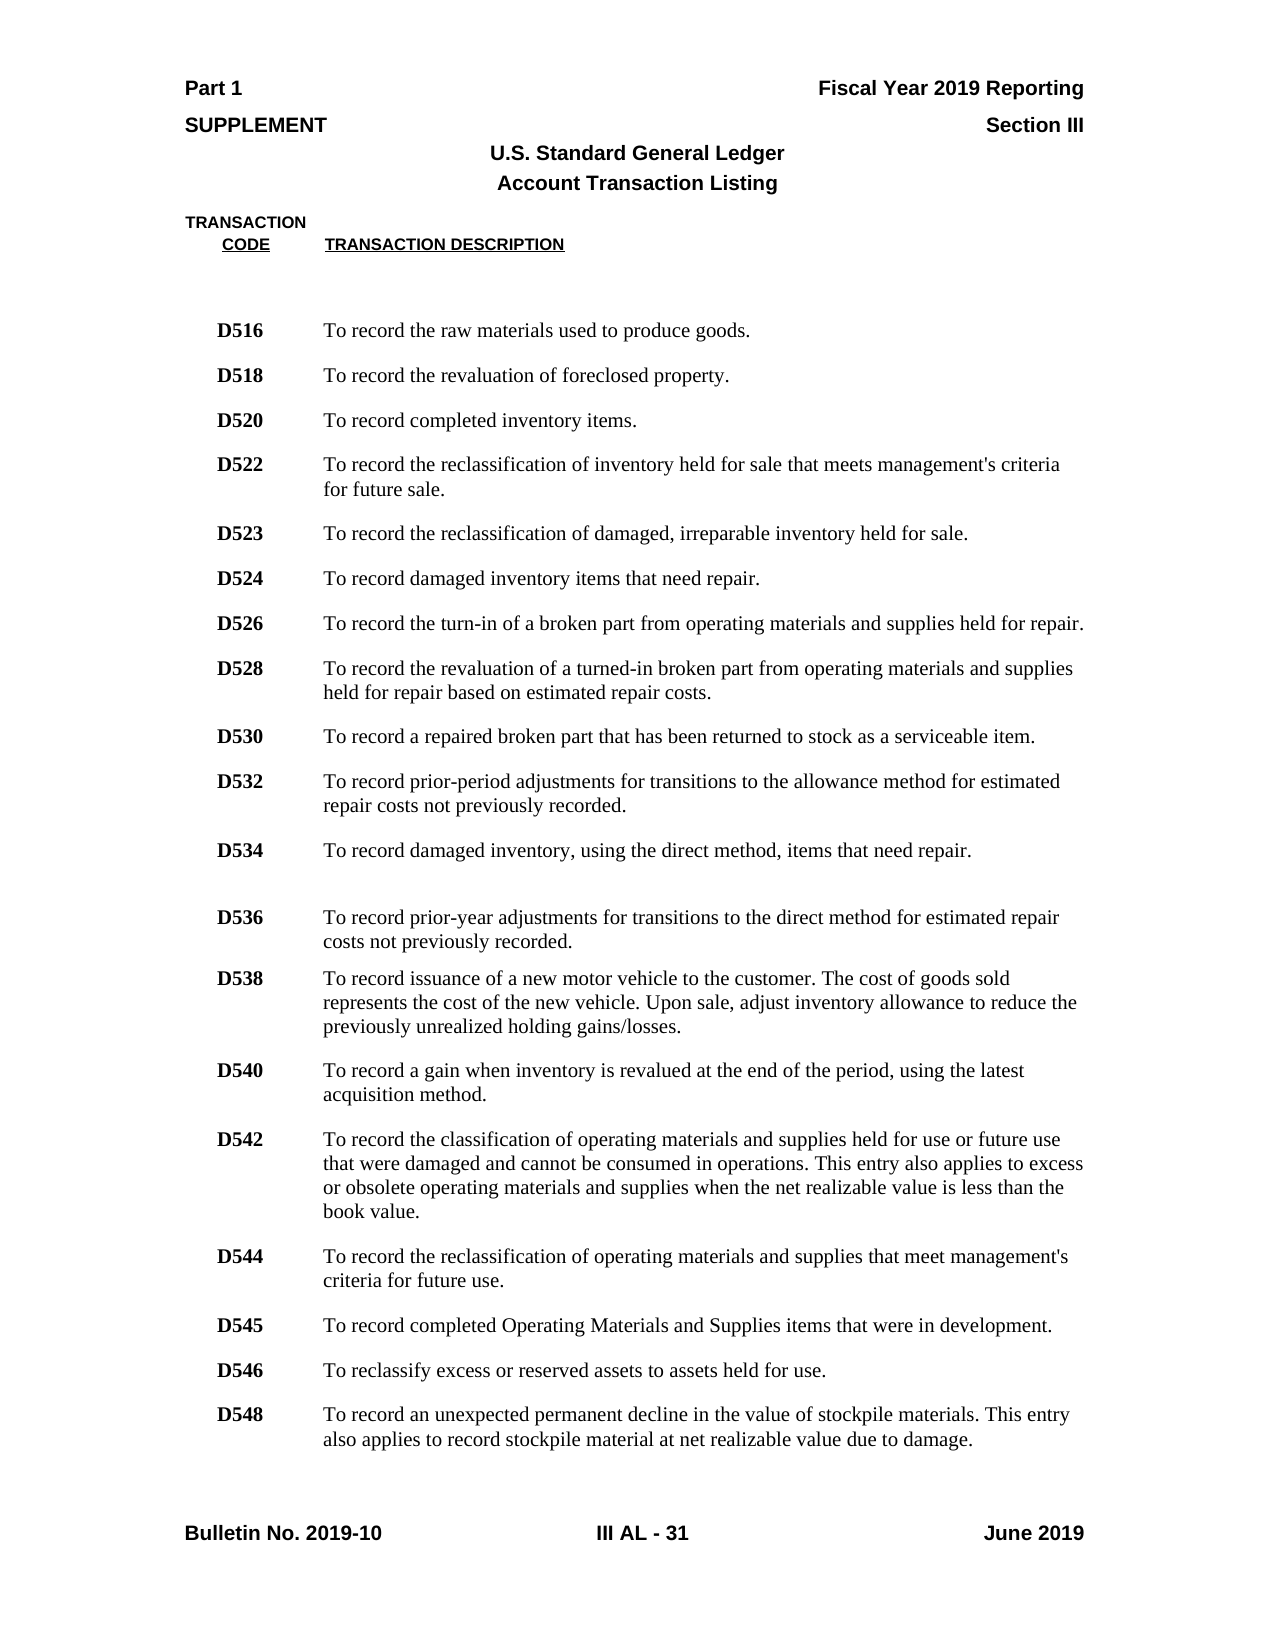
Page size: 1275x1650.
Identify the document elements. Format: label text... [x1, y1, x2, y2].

table_cell D548 [217, 1403, 323, 1471]
table_cell To record issuance of a new motor vehicle to the customer. The cost of goods sold represents the cost of the new vehicle. Upon sale, adjust inventory allowance to reduce the previously unrealized holding gains/losses. [323, 966, 1091, 1058]
table_cell D540 [217, 1058, 323, 1127]
table_cell D520 [217, 408, 323, 452]
table_cell To record the reclassification of operating materials and supplies that meet management's criteria for future use. [323, 1244, 1091, 1313]
table_cell D522 [217, 453, 323, 521]
table_cell To record the raw materials used to produce goods. [323, 318, 1089, 363]
table_cell To record prior-period adjustments for transitions to the allowance method for estimated repair costs not previously recorded. [323, 769, 1089, 838]
table_cell To record the reclassification of inventory held for sale that meets management's criteria for future sale. [323, 453, 1089, 521]
table_cell D530 [217, 724, 323, 769]
table_cell D532 [217, 769, 323, 838]
table_cell To record damaged inventory items that need repair. [323, 566, 1089, 611]
table_cell D523 [217, 521, 323, 566]
table_cell D524 [217, 566, 323, 611]
table_cell D544 [217, 1244, 323, 1313]
table_cell To record the turn-in of a broken part from operating materials and supplies held for repair. [323, 611, 1089, 656]
table_header D536 [217, 905, 323, 966]
table_cell To record an unexpected permanent decline in the value of stockpile materials. This entry also applies to record stockpile material at net realizable value due to damage. [323, 1403, 1091, 1471]
table_cell D528 [217, 656, 323, 724]
table_cell To reclassify excess or reserved assets to assets held for use. [323, 1358, 1091, 1402]
table_cell To record the revaluation of foreclosed property. [323, 363, 1089, 408]
table_cell To record a repaired broken part that has been returned to stock as a serviceable item. [323, 724, 1089, 769]
table_cell D538 [217, 966, 323, 1058]
table_cell To record completed inventory items. [323, 408, 1089, 452]
table_cell D534 [217, 838, 323, 875]
table_cell To record the revaluation of a turned-in broken part from operating materials and supplies held for repair based on estimated repair costs. [323, 656, 1089, 724]
table_cell To record a gain when inventory is revalued at the end of the period, using the latest acquisition method. [323, 1058, 1091, 1127]
table_cell To record damaged inventory, using the direct method, items that need repair. [323, 838, 1089, 875]
table_cell D542 [217, 1127, 323, 1244]
table_cell D518 [217, 363, 323, 408]
table_header To record prior-year adjustments for transitions to the direct method for estimated repair costs not previously recorded. [323, 905, 1091, 966]
table_cell D545 [217, 1313, 323, 1358]
table_cell To record the classification of operating materials and supplies held for use or future use that were damaged and cannot be consumed in operations. This entry also applies to excess or obsolete operating materials and supplies when the net realizable value is less than the book value. [323, 1127, 1091, 1244]
table_cell D526 [217, 611, 323, 656]
table_cell To record the reclassification of damaged, irreparable inventory held for sale. [323, 521, 1089, 566]
table_cell To record completed Operating Materials and Supplies items that were in development. [323, 1313, 1091, 1358]
table_cell D546 [217, 1358, 323, 1402]
table_cell D516 [217, 318, 323, 363]
